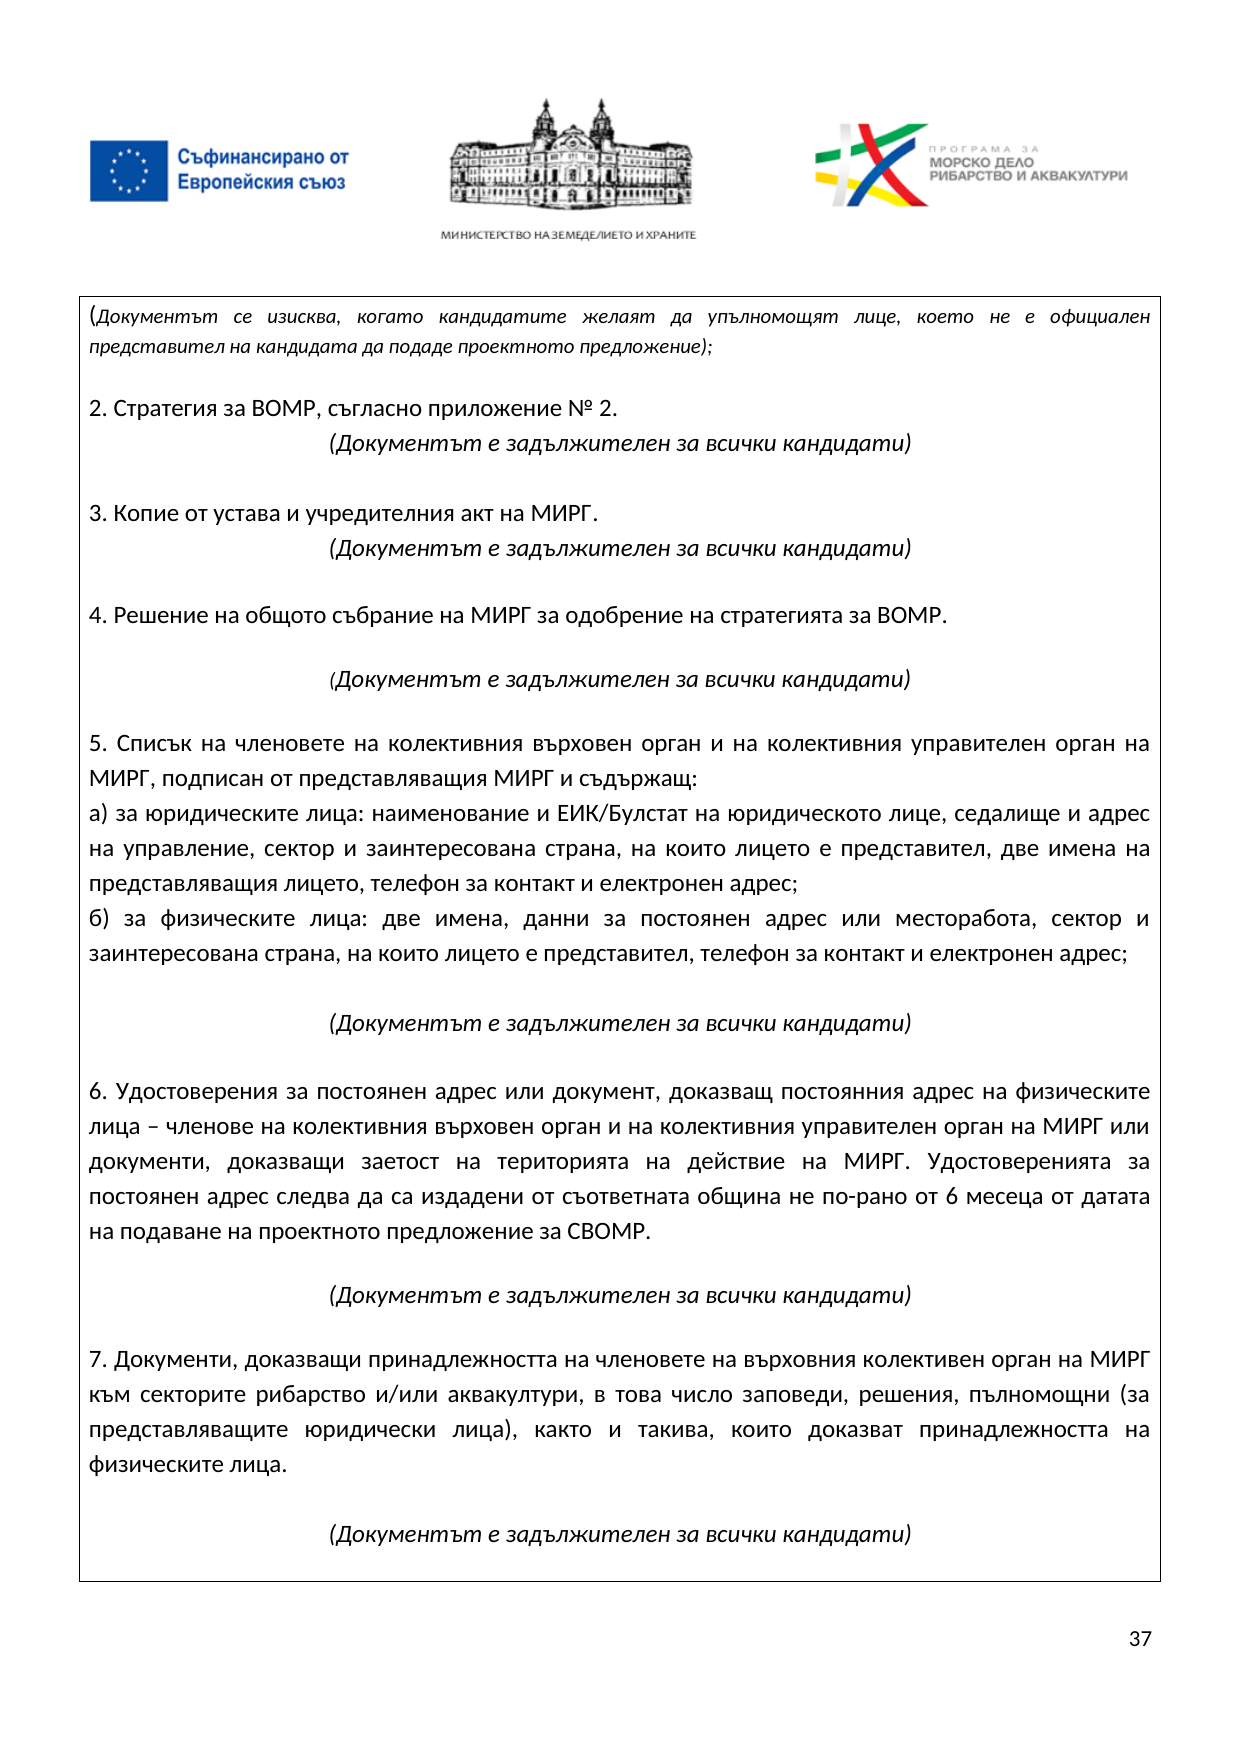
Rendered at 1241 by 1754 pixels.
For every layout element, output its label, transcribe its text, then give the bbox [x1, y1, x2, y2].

text 6. Удостоверения за постоянен адрес или документ, доказващ постоянния адрес на физическите лица – членове на колективния върховен орган и на колективния управителен орган на МИРГ или документи, доказващи заетост на територията на действие на МИРГ. Удостоверенията за постоянен адрес следва да са издадени от съответната община не по-рано от 6 месеца от датата на подаване на проектното предложение за СВОМР. [80, 1072, 1160, 1245]
text (Документът се изисква, когато кандидатите желаят да упълномощят лице, което не е официален представител на кандидата да подаде проектното предложение); [80, 297, 1160, 359]
text (Документът е задължителен за всички кандидати) [80, 1004, 1160, 1038]
text 2. Стратегия за ВОМР, съгласно приложение № 2. [80, 389, 1160, 422]
text (Документът е задължителен за всички кандидати) [80, 529, 1160, 562]
text 4. Решение на общото събрание на МИРГ за одобрение на стратегията за ВОМР. [80, 596, 1160, 630]
text (Документът е задължителен за всички кандидати) [80, 660, 1160, 694]
text (Документът е задължителен за всички кандидати) [80, 1276, 1160, 1309]
text б) за физическите лица: две имена, данни за постоянен адрес или месторабота, сектор и заинтересована страна, на които лицето е представител, телефон за контакт и електронен адрес; [80, 899, 1160, 968]
text 3. Копие от устава и учредителния акт на МИРГ. [80, 494, 1160, 527]
text (Документът е задължителен за всички кандидати) [80, 424, 1160, 457]
text 7. Документи, доказващи принадлежността на членовете на върховния колективен орган на МИРГ към секторите рибарство и/или аквакултури, в това число заповеди, решения, пълномощни (за представляващите юридически лица), както и такива, които доказват принадлежността на физическите лица. [80, 1340, 1160, 1479]
text (Документът е задължителен за всички кандидати) [80, 1515, 1160, 1549]
text 5. Списък на членовете на колективния върховен орган и на колективния управителен орган на МИРГ, подписан от представляващия МИРГ и съдържащ: [80, 724, 1160, 793]
picture [59, 73, 1152, 261]
text а) за юридическите лица: наименование и ЕИК/Булстат на юридическото лице, седалище и адрес на управление, сектор и заинтересована страна, на които лицето е представител, две имена на представляващия лицето, телефон за контакт и електронен адрес; [80, 794, 1160, 898]
